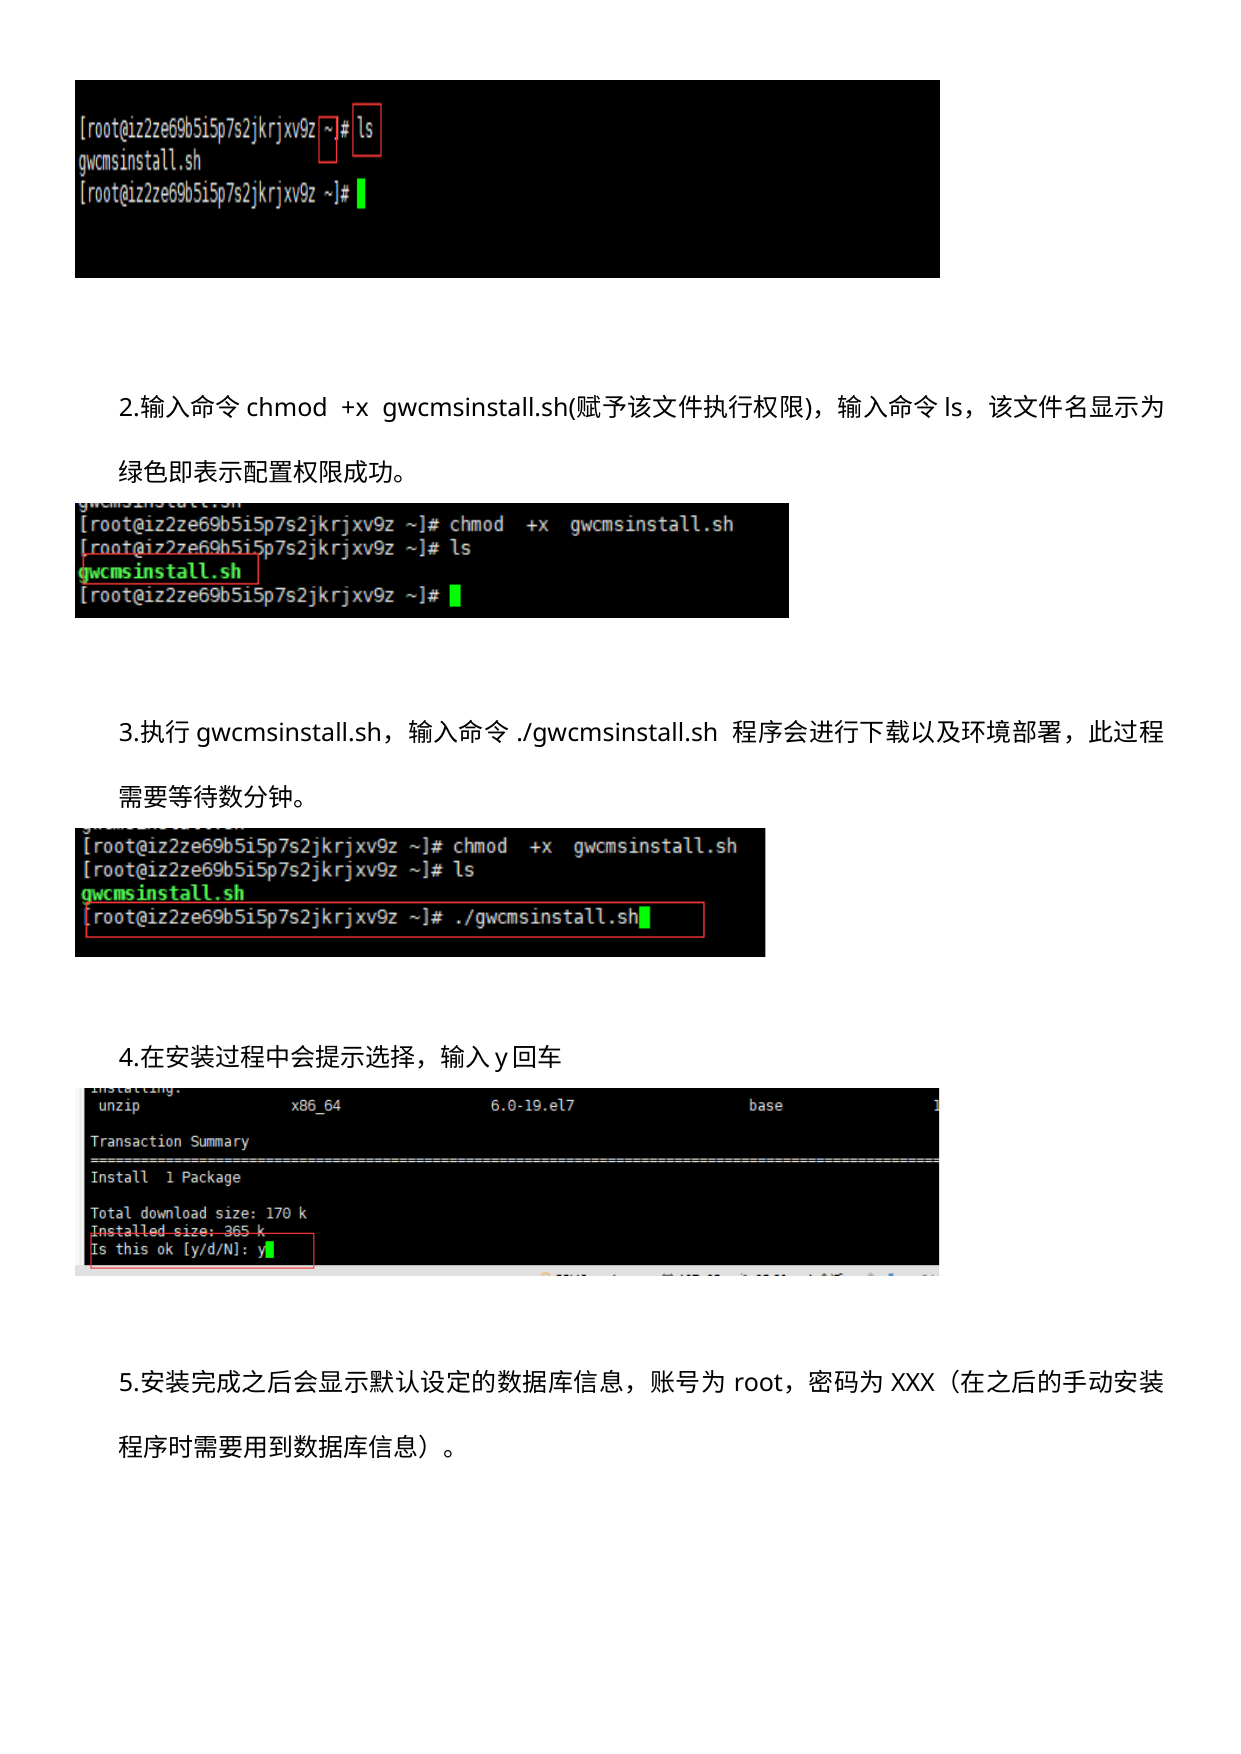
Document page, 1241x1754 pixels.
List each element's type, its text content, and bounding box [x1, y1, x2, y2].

list 执行gwcmsinstall.sh，输入命令 ./gwcmsinstall.sh 程序会进行下载以及环境部署，此过程需要等待数分钟。 [119, 698, 1165, 828]
picture [75, 503, 789, 618]
list 安装完成之后会显示默认设定的数据库信息，账号为root，密码为XXX（在之后的手动安装程序时需要用到数据库信息）。 [119, 1348, 1165, 1478]
picture [75, 1088, 940, 1276]
picture [75, 828, 766, 957]
picture [75, 80, 940, 278]
list 在安装过程中会提示选择，输入y回车 [119, 1023, 1165, 1088]
list 输入命令chmod +x gwcmsinstall.sh(赋予该文件执行权限)，输入命令ls，该文件名显示为绿色即表示配置权限成功。 [119, 373, 1165, 503]
